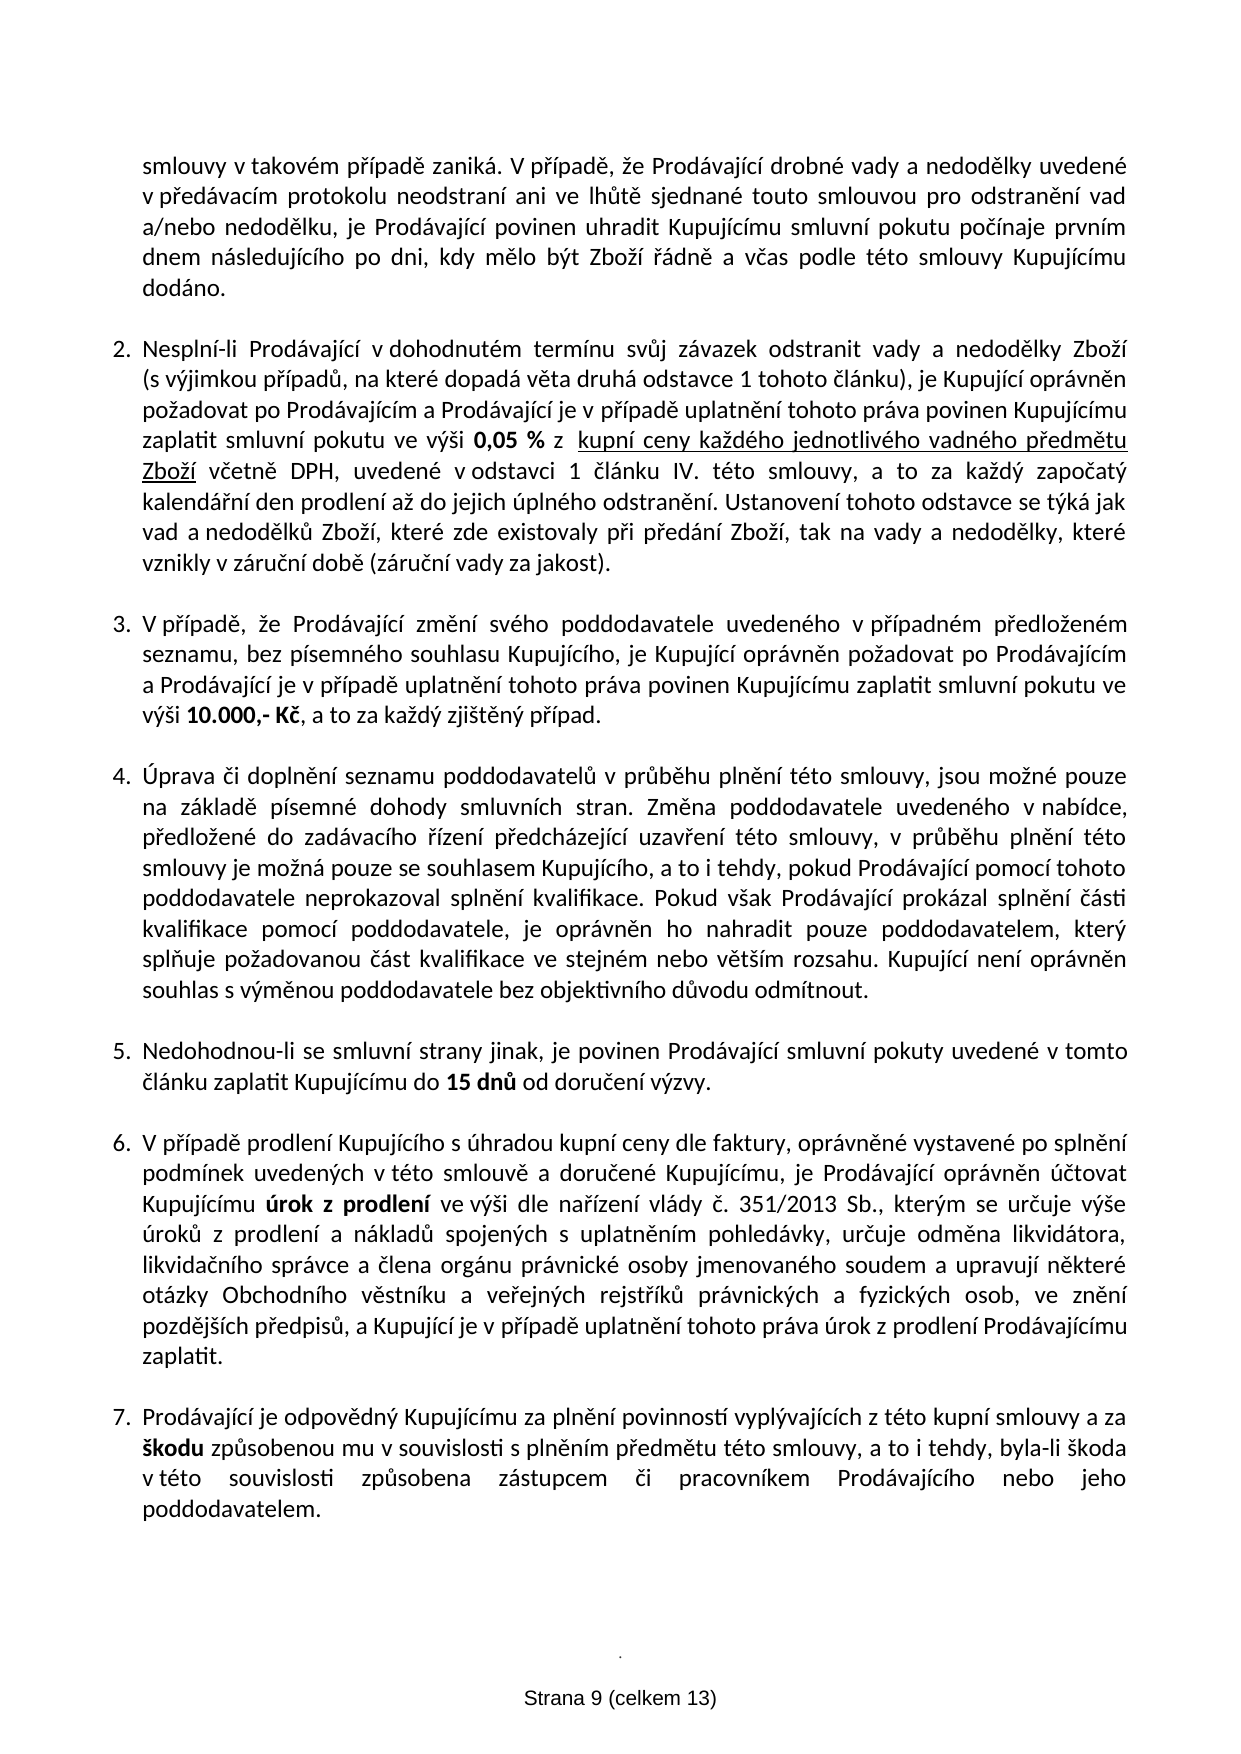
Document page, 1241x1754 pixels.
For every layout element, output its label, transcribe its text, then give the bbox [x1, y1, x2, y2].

subtitle Nedohodnou-li se smluvní strany jinak, je povinen Prodávající smluvní pokuty uvedené v tomto článku zaplatit Kupujícímu do 15 dnů od doručení výzvy. [112, 1035, 1128, 1096]
subtitle Prodávající je odpovědný Kupujícímu za plnění povinností vyplývajících z této kupní smlouvy a za škodu způsobenou mu v souvislosti s plněním předmětu této smlouvy, a to i tehdy, byla-li škoda v této souvislosti způsobena zástupcem či pracovníkem Prodávajícího nebo jeho poddodavatelem. [112, 1401, 1128, 1523]
subtitle V případě, že Prodávající změní svého poddodavatele uvedeného v případném předloženém seznamu, bez písemného souhlasu Kupujícího, je Kupující oprávněn požadovat po Prodávajícím a Prodávající je v případě uplatnění tohoto práva povinen Kupujícímu zaplatit smluvní pokutu ve výši 10.000,- Kč, a to za každý zjištěný případ. [112, 608, 1128, 730]
subtitle Úprava či doplnění seznamu poddodavatelů v průběhu plnění této smlouvy, jsou možné pouze na základě písemné dohody smluvních stran. Změna poddodavatele uvedeného v nabídce, předložené do zadávacího řízení předcházející uzavření této smlouvy, v průběhu plnění této smlouvy je možná pouze se souhlasem Kupujícího, a to i tehdy, pokud Prodávající pomocí tohoto poddodavatele neprokazoval splnění kvalifikace. Pokud však Prodávající prokázal splnění části kvalifikace pomocí poddodavatele, je oprávněn ho nahradit pouze poddodavatelem, který splňuje požadovanou část kvalifikace ve stejném nebo větším rozsahu. Kupující není oprávněn souhlas s výměnou poddodavatele bez objektivního důvodu odmítnout. [112, 760, 1128, 1004]
subtitle Nesplní-li Prodávající v dohodnutém termínu svůj závazek odstranit vady a nedodělky Zboží (s výjimkou případů, na které dopadá věta druhá odstavce 1 tohoto článku), je Kupující oprávněn požadovat po Prodávajícím a Prodávající je v případě uplatnění tohoto práva povinen Kupujícímu zaplatit smluvní pokutu ve výši 0,05 % z kupní ceny každého jednotlivého vadného předmětu Zboží včetně DPH, uvedené v odstavci 1 článku IV. této smlouvy, a to za každý započatý kalendářní den prodlení až do jejich úplného odstranění. Ustanovení tohoto odstavce se týká jak vad a nedodělků Zboží, které zde existovaly při předání Zboží, tak na vady a nedodělky, které vznikly v záruční době (záruční vady za jakost). [112, 333, 1128, 577]
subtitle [112, 150, 1128, 303]
subtitle V případě prodlení Kupujícího s úhradou kupní ceny dle faktury, oprávněné vystavené po splnění podmínek uvedených v této smlouvě a doručené Kupujícímu, je Prodávající oprávněn účtovat Kupujícímu úrok z prodlení ve výši dle nařízení vlády č. 351/2013 Sb., kterým se určuje výše úroků z prodlení a nákladů spojených s uplatněním pohledávky, určuje odměna likvidátora, likvidačního správce a člena orgánu právnické osoby jmenovaného soudem a upravují některé otázky Obchodního věstníku a veřejných rejstříků právnických a fyzických osob, ve znění pozdějších předpisů, a Kupující je v případě uplatnění tohoto práva úrok z prodlení Prodávajícímu zaplatit. [112, 1127, 1128, 1371]
